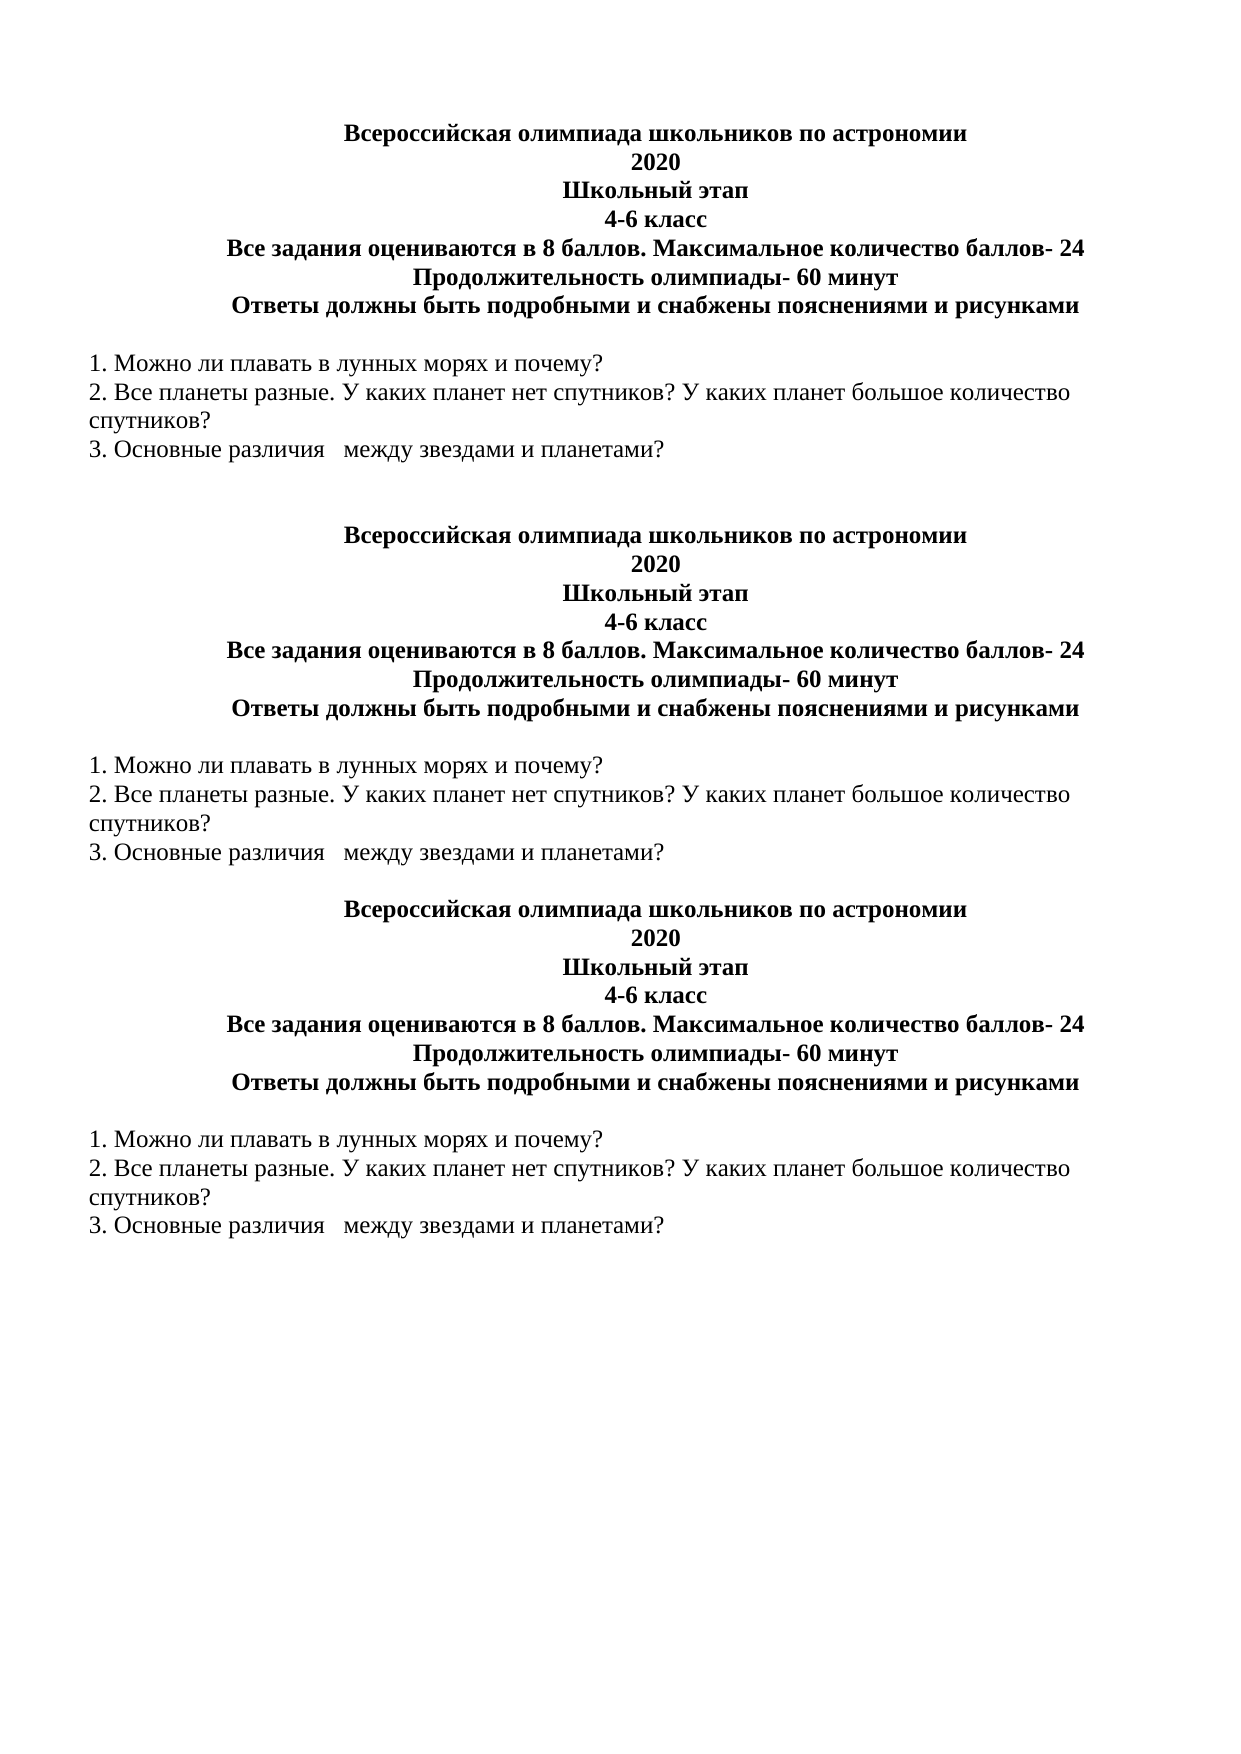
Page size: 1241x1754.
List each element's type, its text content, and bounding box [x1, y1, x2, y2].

list 1. Можно ли плавать в лунных морях и почему? [89, 348, 1152, 377]
text Продолжительность олимпиады- 60 минут [89, 664, 1152, 693]
list 2. Все планеты разные. У каких планет нет спутников? У каких планет большое количество спутников? [89, 1153, 1152, 1211]
text Школьный этап [89, 176, 1152, 204]
list 1. Можно ли плавать в лунных морях и почему? [89, 1124, 1152, 1153]
text Продолжительность олимпиады- 60 минут [89, 1038, 1152, 1067]
text Всероссийская олимпиада школьников по астрономии [89, 521, 1152, 549]
text Всероссийская олимпиада школьников по астрономии [89, 894, 1152, 923]
text Все задания оцениваются в 8 баллов. Максимальное количество баллов- 24 [89, 233, 1152, 262]
text 2020 [89, 923, 1152, 952]
list 3. Основные различия между звездами и планетами? [89, 837, 1152, 866]
text Школьный этап [89, 578, 1152, 607]
text Продолжительность олимпиады- 60 минут [89, 262, 1152, 291]
text 2020 [89, 147, 1152, 176]
text Всероссийская олимпиада школьников по астрономии [89, 118, 1152, 147]
text Ответы должны быть подробными и снабжены пояснениями и рисунками [89, 693, 1152, 722]
text Школьный этап [89, 952, 1152, 981]
text Ответы должны быть подробными и снабжены пояснениями и рисунками [89, 1067, 1152, 1096]
list 3. Основные различия между звездами и планетами? [89, 434, 1152, 463]
text Ответы должны быть подробными и снабжены пояснениями и рисунками [89, 291, 1152, 319]
text 4-6 класс [89, 607, 1152, 636]
text 2020 [89, 549, 1152, 578]
list 2. Все планеты разные. У каких планет нет спутников? У каких планет большое количество спутников? [89, 779, 1152, 837]
text Все задания оцениваются в 8 баллов. Максимальное количество баллов- 24 [89, 1009, 1152, 1038]
list 3. Основные различия между звездами и планетами? [89, 1211, 1152, 1239]
list 1. Можно ли плавать в лунных морях и почему? [89, 751, 1152, 779]
text 4-6 класс [89, 204, 1152, 233]
text 4-6 класс [89, 981, 1152, 1009]
list 2. Все планеты разные. У каких планет нет спутников? У каких планет большое количество спутников? [89, 377, 1152, 434]
text Все задания оцениваются в 8 баллов. Максимальное количество баллов- 24 [89, 636, 1152, 664]
